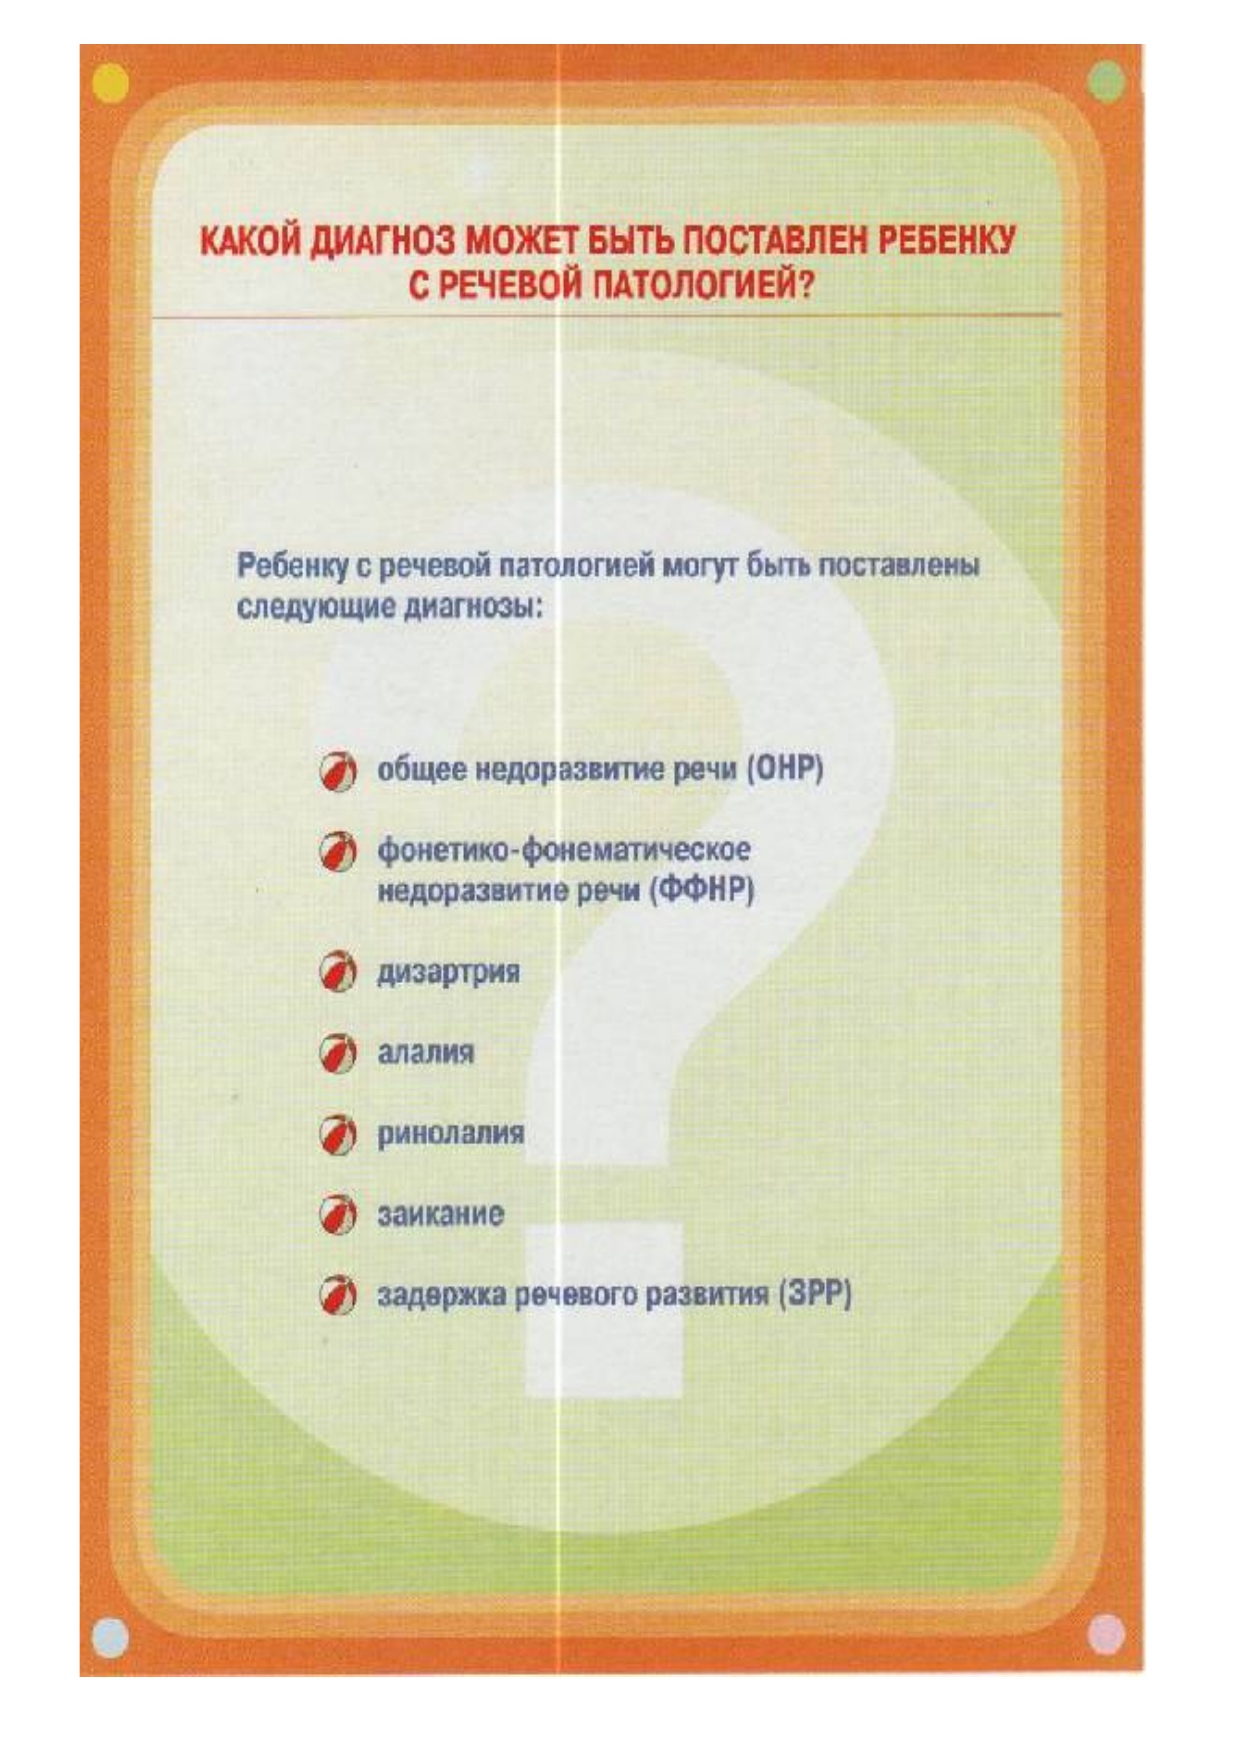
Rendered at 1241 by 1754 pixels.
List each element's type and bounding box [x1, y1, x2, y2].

picture [79, 44, 1147, 1677]
